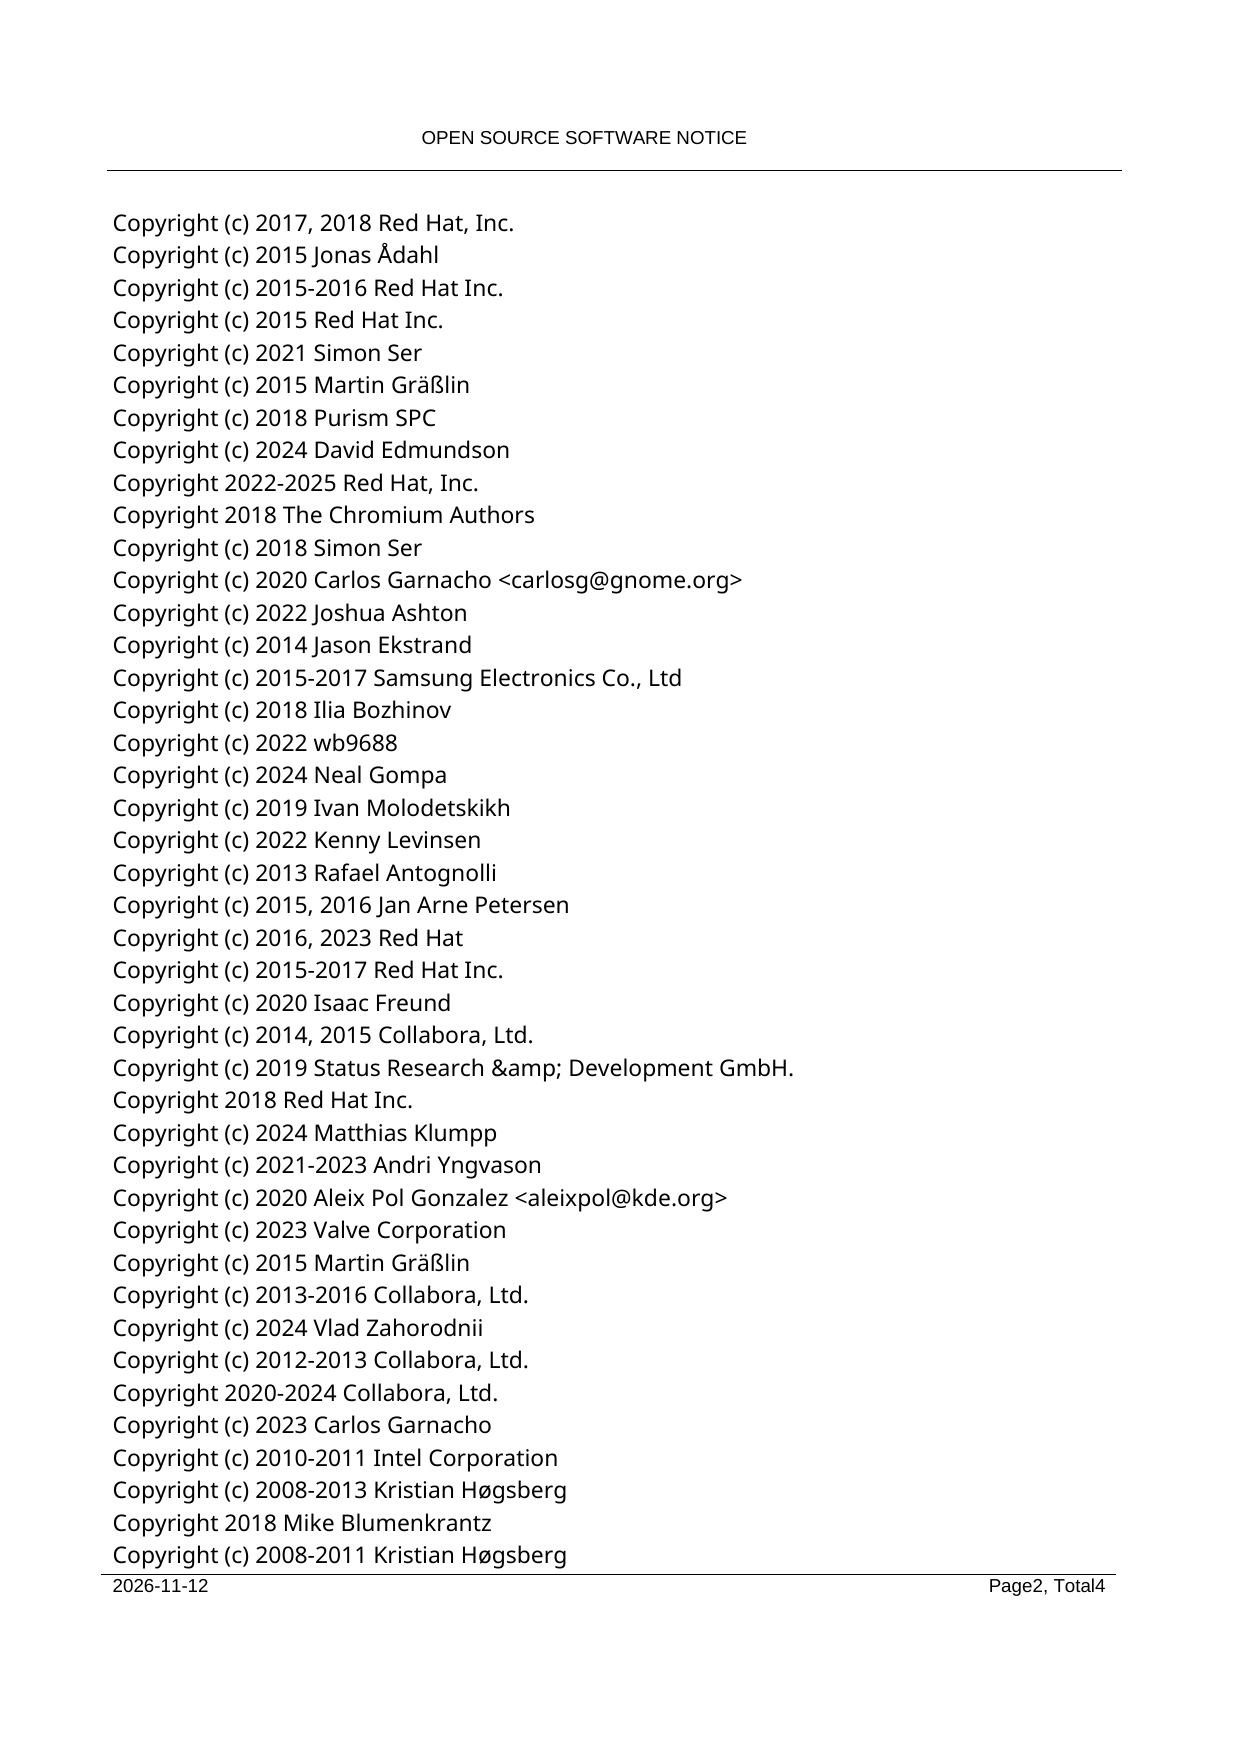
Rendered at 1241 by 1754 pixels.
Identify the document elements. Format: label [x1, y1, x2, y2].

text [112, 206, 1128, 1571]
